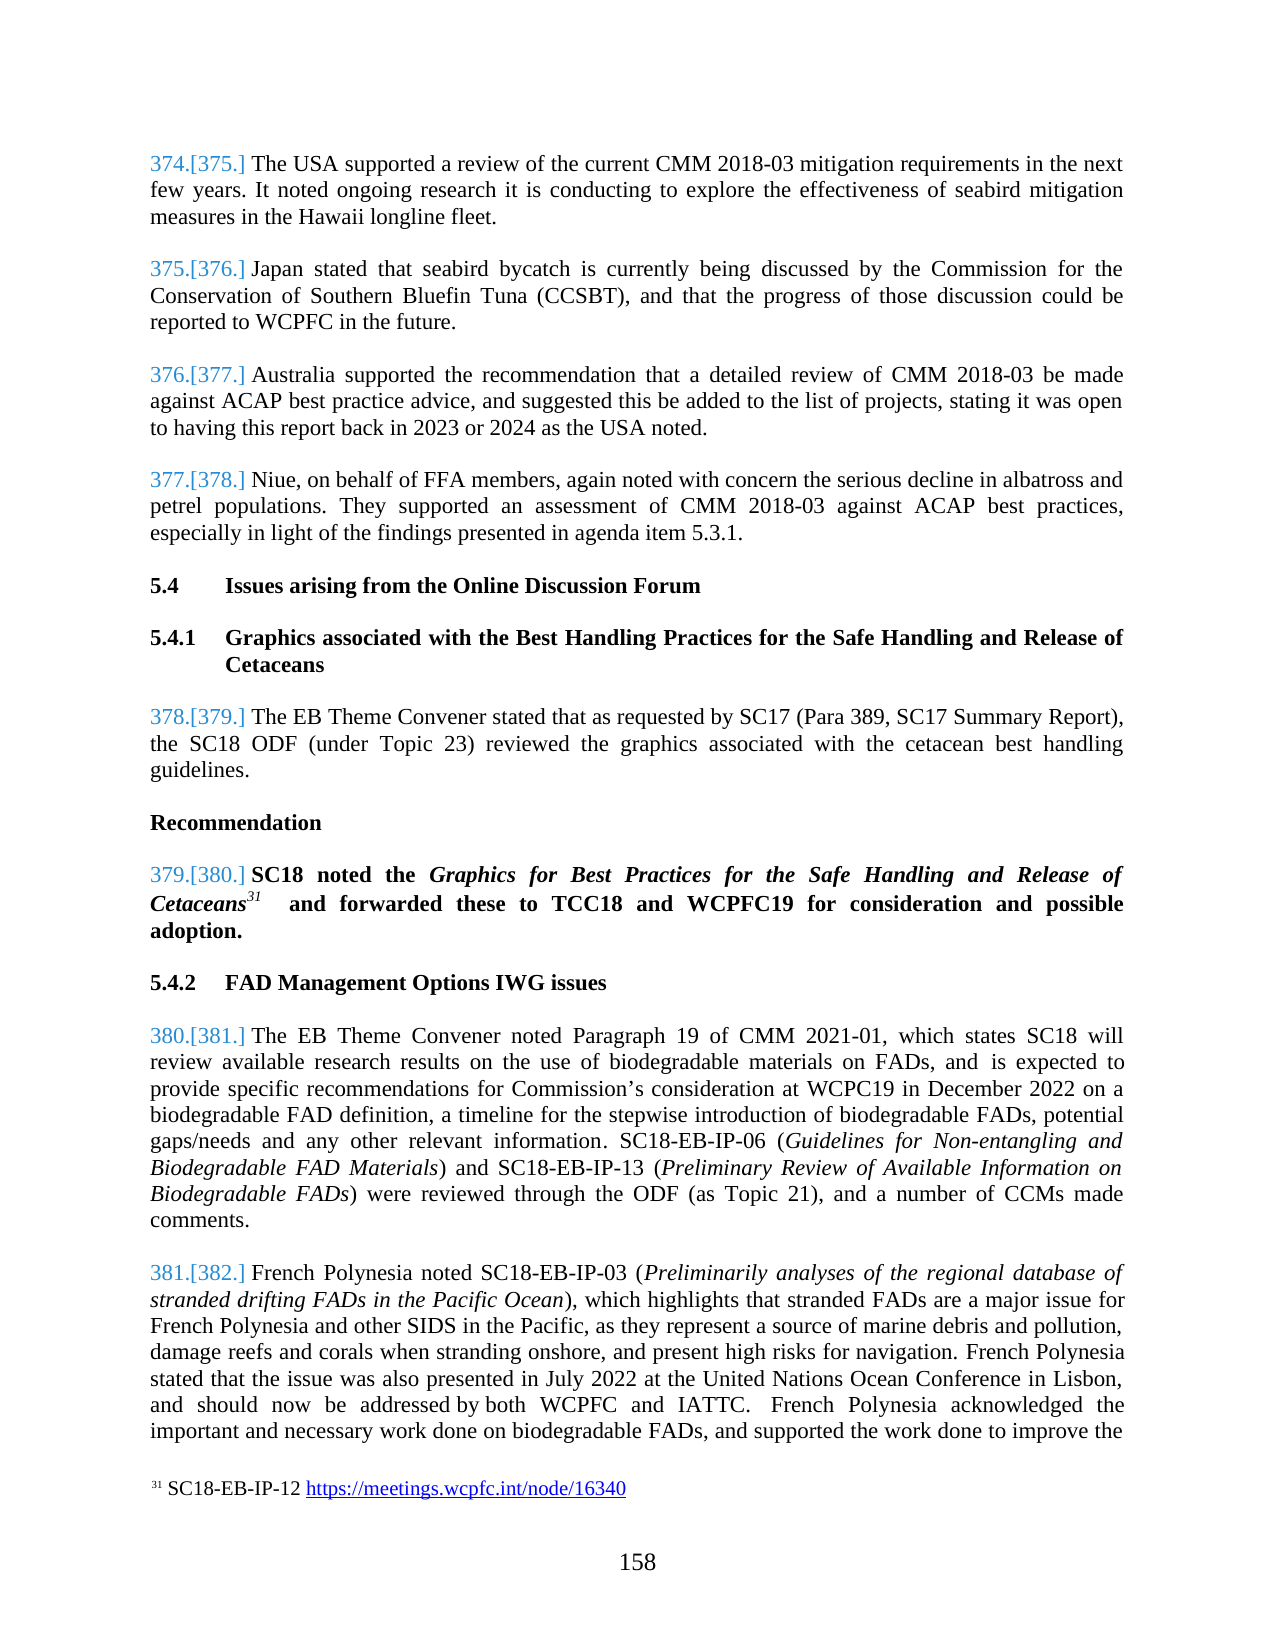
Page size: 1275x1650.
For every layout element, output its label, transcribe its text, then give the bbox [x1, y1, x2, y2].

list SC18 noted the Graphics for Best Practices for the Safe Handling and Release of Cetaceans and forwarded these to TCC18 and WCPFC19 for consideration and possible adoption. [150, 862, 1125, 943]
text The EB Theme Convener noted Paragraph 19 of CMM 2021-01, which states SC18 will review available research results on the use of biodegradable materials on FADs, and is expected to provide specific recommendations for Commission’s consideration at WCPC19 in December 2022 on a biodegradable FAD definition, a timeline for the stepwise introduction of biodegradable FADs, potential gaps/needs and any other relevant information. SC18-EB-IP-06 (Guidelines for Non-entangling and Biodegradable FAD Materials) and SC18-EB-IP-13 (Preliminary Review of Available Information on Biodegradable FADs) were reviewed through the ODF (as Topic 21), and a number of CCMs made comments. [150, 1022, 1125, 1233]
text Japan stated that seabird bycatch is currently being discussed by the Commission for the Conservation of Southern Bluefin Tuna (CCSBT), and that the progress of those discussion could be reported to WCPFC in the future. [150, 255, 1125, 334]
list FAD Management Options IWG issues [150, 969, 1125, 996]
list Issues arising from the Online Discussion Forum [150, 572, 1125, 598]
list Recommendation [150, 809, 1125, 835]
text The USA supported a review of the current CMM 2018-03 mitigation requirements in the next few years. It noted ongoing research it is conducting to explore the effectiveness of seabird mitigation measures in the Hawaii longline fleet. [150, 150, 1125, 229]
text Niue, on behalf of FFA members, again noted with concern the serious decline in albatross and petrel populations. They supported an assessment of CMM 2018-03 against ACAP best practices, especially in light of the findings presented in agenda item 5.3.1. [150, 466, 1125, 545]
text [150, 1259, 1125, 1444]
text The EB Theme Convener stated that as requested by SC17 (Para 389, SC17 Summary Report), the SC18 ODF (under Topic 23) reviewed the graphics associated with the cetacean best handling guidelines. [150, 703, 1125, 782]
text Australia supported the recommendation that a detailed review of CMM 2018-03 be made against ACAP best practice advice, and suggested this be added to the list of projects, stating it was open to having this report back in 2023 or 2024 as the USA noted. [150, 361, 1125, 440]
list Graphics associated with the Best Handling Practices for the Safe Handling and Release of Cetaceans [150, 624, 1125, 677]
